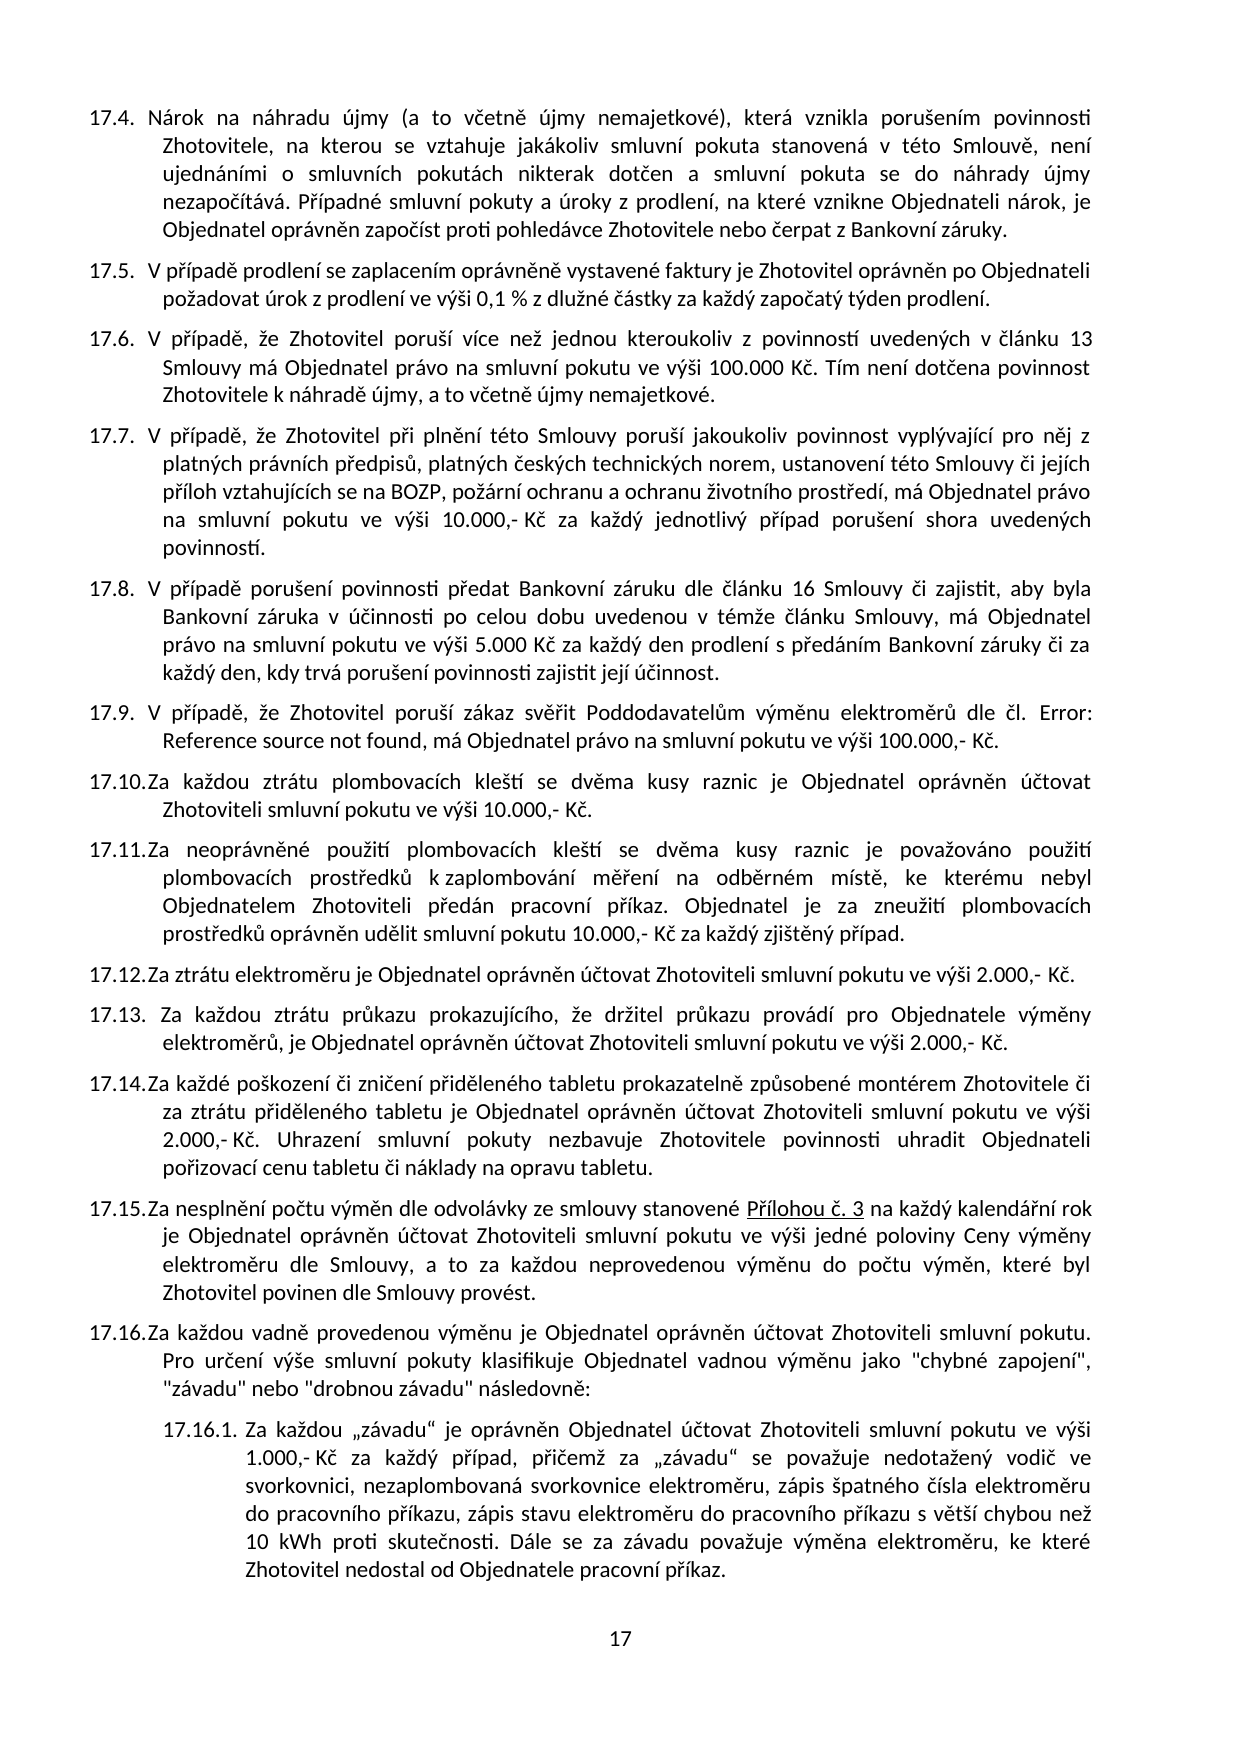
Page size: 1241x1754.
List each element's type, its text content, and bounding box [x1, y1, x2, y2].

subtitle Za každou „závadu“ je oprávněn Objednatel účtovat Zhotoviteli smluvní pokutu ve výši 1.000,- Kč za každý případ, přičemž za „závadu“ se považuje nedotažený vodič ve svorkovnici, nezaplombovaná svorkovnice elektroměru, zápis špatného čísla elektroměru do pracovního příkazu, zápis stavu elektroměru do pracovního příkazu s větší chybou než 10 kWh proti skutečnosti. Dále se za závadu považuje výměna elektroměru, ke které Zhotovitel nedostal od Objednatele pracovní příkaz. [162, 1415, 1093, 1583]
subtitle Za každou ztrátu průkazu prokazujícího, že držitel průkazu provádí pro Objednatele výměny elektroměrů, je Objednatel oprávněn účtovat Zhotoviteli smluvní pokutu ve výši 2.000,- Kč. [88, 1001, 1093, 1057]
subtitle V případě prodlení se zaplacením oprávněně vystavené faktury je Zhotovitel oprávněn po Objednateli požadovat úrok z prodlení ve výši 0,1 % z dlužné částky za každý započatý týden prodlení. [88, 256, 1093, 312]
subtitle Za každou vadně provedenou výměnu je Objednatel oprávněn účtovat Zhotoviteli smluvní pokutu. Pro určení výše smluvní pokuty klasifikuje Objednatel vadnou výměnu jako "chybné zapojení", "závadu" nebo "drobnou závadu" následovně: [88, 1318, 1093, 1402]
subtitle Za každé poškození či zničení přiděleného tabletu prokazatelně způsobené montérem Zhotovitele či za ztrátu přiděleného tabletu je Objednatel oprávněn účtovat Zhotoviteli smluvní pokutu ve výši 2.000,- Kč. Uhrazení smluvní pokuty nezbavuje Zhotovitele povinnosti uhradit Objednateli pořizovací cenu tabletu či náklady na opravu tabletu. [88, 1069, 1093, 1181]
subtitle Za nesplnění počtu výměn dle odvolávky ze smlouvy stanovené Přílohou č. 3 na každý kalendářní rok je Objednatel oprávněn účtovat Zhotoviteli smluvní pokutu ve výši jedné poloviny Ceny výměny elektroměru dle Smlouvy, a to za každou neprovedenou výměnu do počtu výměn, které byl Zhotovitel povinen dle Smlouvy provést. [88, 1194, 1093, 1306]
subtitle V případě, že Zhotovitel při plnění této Smlouvy poruší jakoukoliv povinnost vyplývající pro něj z platných právních předpisů, platných českých technických norem, ustanovení této Smlouvy či jejích příloh vztahujících se na BOZP, požární ochranu a ochranu životního prostředí, má Objednatel právo na smluvní pokutu ve výši 10.000,- Kč za každý jednotlivý případ porušení shora uvedených povinností. [88, 421, 1093, 561]
subtitle Za neoprávněné použití plombovacích kleští se dvěma kusy raznic je považováno použití plombovacích prostředků k zaplombování měření na odběrném místě, ke kterému nebyl Objednatelem Zhotoviteli předán pracovní příkaz. Objednatel je za zneužití plombovacích prostředků oprávněn udělit smluvní pokutu 10.000,- Kč za každý zjištěný případ. [88, 835, 1093, 947]
subtitle Nárok na náhradu újmy (a to včetně újmy nemajetkové), která vznikla porušením povinnosti Zhotovitele, na kterou se vztahuje jakákoliv smluvní pokuta stanovená v této Smlouvě, není ujednáními o smluvních pokutách nikterak dotčen a smluvní pokuta se do náhrady újmy nezapočítává. Případné smluvní pokuty a úroky z prodlení, na které vznikne Objednateli nárok, je Objednatel oprávněn započíst proti pohledávce Zhotovitele nebo čerpat z Bankovní záruky. [88, 103, 1093, 243]
subtitle Za každou ztrátu plombovacích kleští se dvěma kusy raznic je Objednatel oprávněn účtovat Zhotoviteli smluvní pokutu ve výši 10.000,- Kč. [88, 767, 1093, 823]
subtitle V případě porušení povinnosti předat Bankovní záruku dle článku 16 Smlouvy či zajistit, aby byla Bankovní záruka v účinnosti po celou dobu uvedenou v témže článku Smlouvy, má Objednatel právo na smluvní pokutu ve výši 5.000 Kč za každý den prodlení s předáním Bankovní záruky či za každý den, kdy trvá porušení povinnosti zajistit její účinnost. [88, 574, 1093, 686]
subtitle V případě, že Zhotovitel poruší více než jednou kteroukoliv z povinností uvedených v článku 13 Smlouvy má Objednatel právo na smluvní pokutu ve výši 100.000 Kč. Tím není dotčena povinnost Zhotovitele k náhradě újmy, a to včetně újmy nemajetkové. [88, 324, 1093, 409]
subtitle Za ztrátu elektroměru je Objednatel oprávněn účtovat Zhotoviteli smluvní pokutu ve výši 2.000,- Kč. [88, 960, 1093, 988]
